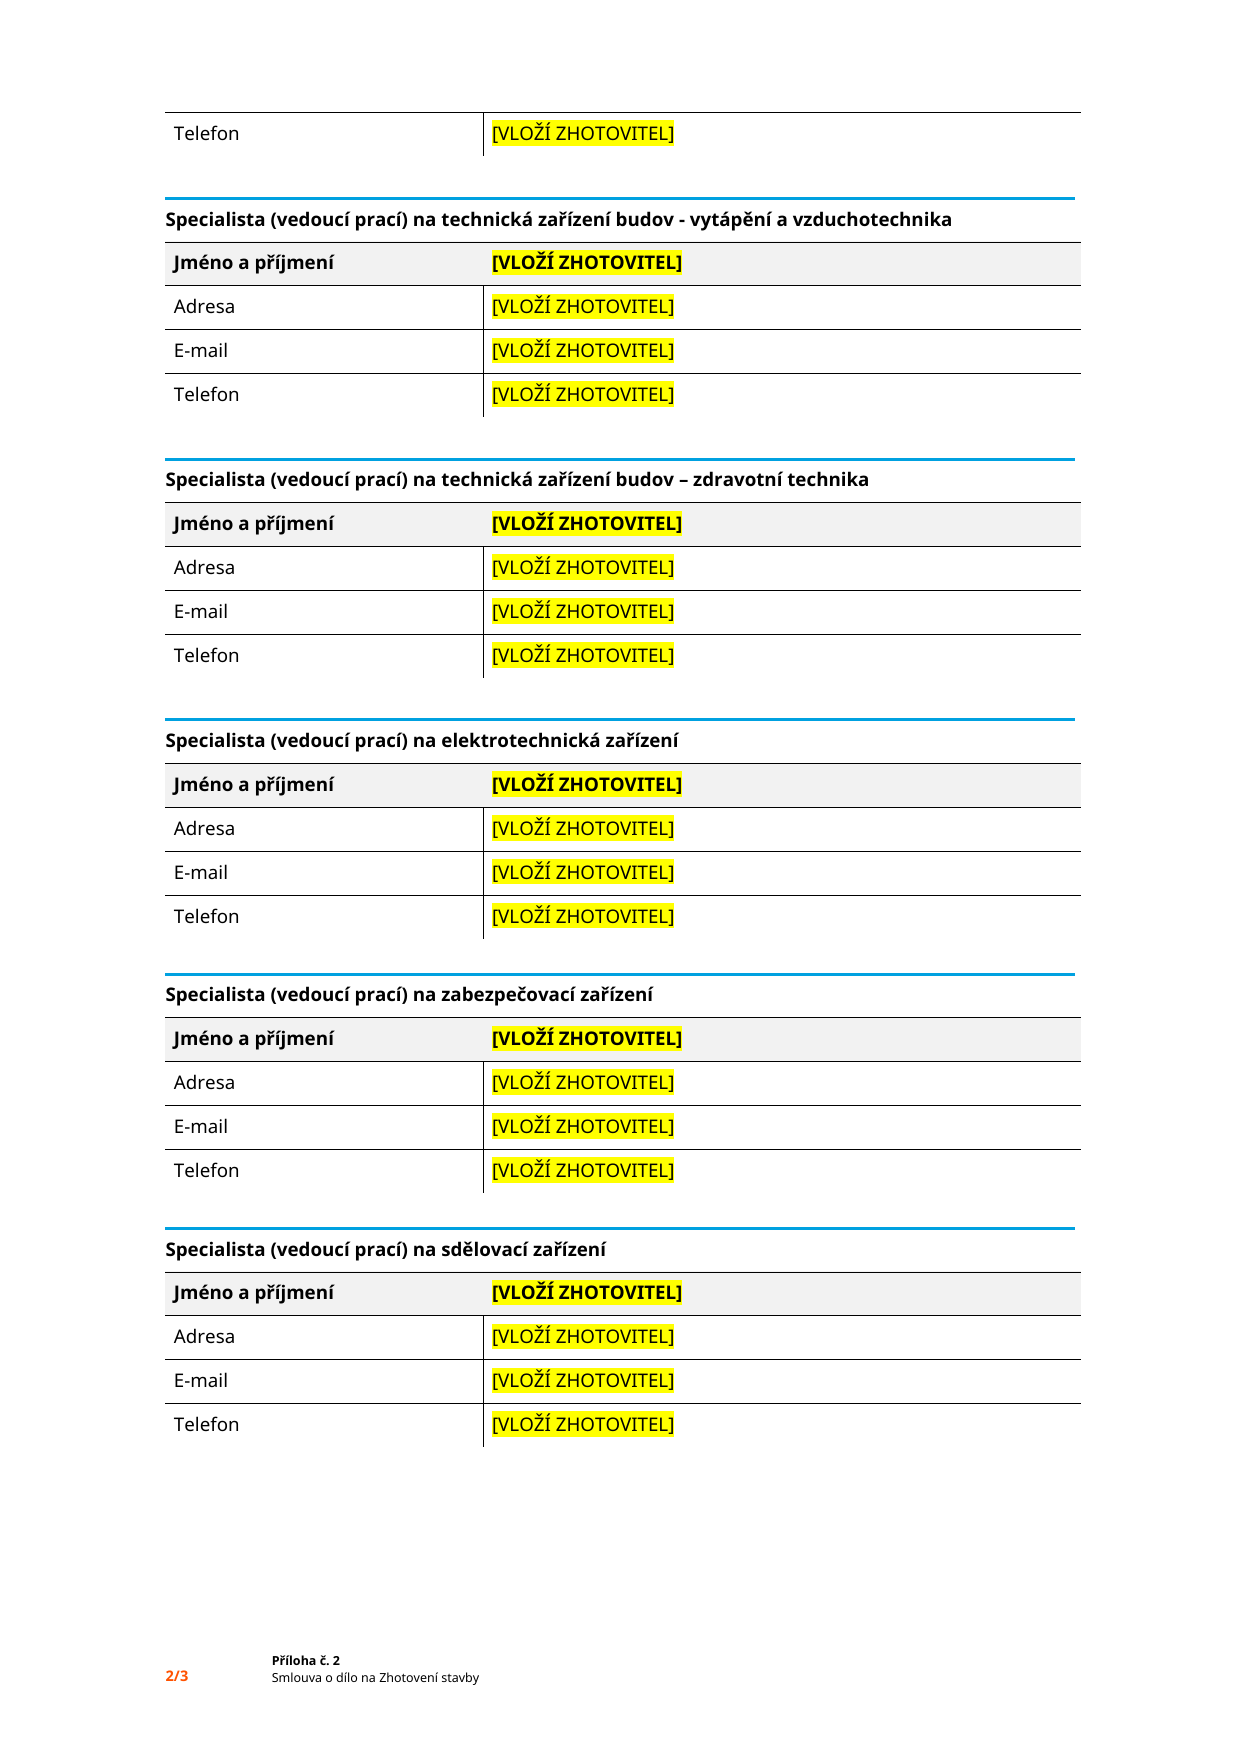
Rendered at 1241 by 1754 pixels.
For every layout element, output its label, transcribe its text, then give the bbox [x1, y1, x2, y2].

table_cell [VLOŽÍ ZHOTOVITEL] [484, 852, 1081, 895]
table_cell E-mail [165, 1106, 483, 1149]
table_cell [VLOŽÍ ZHOTOVITEL] [484, 1404, 1081, 1447]
table_cell Telefon [165, 896, 483, 938]
text Specialista (vedoucí prací) na technická zařízení budov - vytápění a vzduchotechnika [165, 200, 1075, 231]
table_cell E-mail [165, 1360, 483, 1403]
table_header [VLOŽÍ ZHOTOVITEL] [484, 1273, 1081, 1315]
table_cell [VLOŽÍ ZHOTOVITEL] [484, 1062, 1081, 1105]
table_cell [VLOŽÍ ZHOTOVITEL] [484, 113, 1081, 156]
text Specialista (vedoucí prací) na zabezpečovací zařízení [165, 976, 1075, 1007]
table_cell [VLOŽÍ ZHOTOVITEL] [484, 1150, 1081, 1193]
table_cell Telefon [165, 374, 483, 417]
table_cell Adresa [165, 1062, 483, 1105]
table_cell [VLOŽÍ ZHOTOVITEL] [484, 591, 1081, 634]
table_cell [VLOŽÍ ZHOTOVITEL] [484, 286, 1081, 329]
table_cell [VLOŽÍ ZHOTOVITEL] [484, 635, 1081, 678]
text Specialista (vedoucí prací) na technická zařízení budov – zdravotní technika [165, 461, 1075, 492]
table_header Jméno a příjmení [165, 243, 484, 285]
table_cell [VLOŽÍ ZHOTOVITEL] [484, 1316, 1081, 1359]
table_header [VLOŽÍ ZHOTOVITEL] [484, 1018, 1081, 1061]
table_cell Adresa [165, 286, 483, 329]
table_cell Telefon [165, 1404, 483, 1447]
table_header [VLOŽÍ ZHOTOVITEL] [484, 243, 1081, 285]
table_header [VLOŽÍ ZHOTOVITEL] [484, 503, 1081, 546]
table_cell E-mail [165, 330, 483, 373]
table_cell [VLOŽÍ ZHOTOVITEL] [484, 1106, 1081, 1149]
text Specialista (vedoucí prací) na sdělovací zařízení [165, 1230, 1075, 1261]
text Specialista (vedoucí prací) na elektrotechnická zařízení [165, 721, 1075, 753]
table_cell Telefon [165, 635, 483, 678]
table_cell [VLOŽÍ ZHOTOVITEL] [484, 547, 1081, 590]
table_header [VLOŽÍ ZHOTOVITEL] [484, 764, 1081, 807]
table_cell Adresa [165, 808, 483, 851]
table_cell [VLOŽÍ ZHOTOVITEL] [484, 1360, 1081, 1403]
table_cell Adresa [165, 547, 483, 590]
table_cell [VLOŽÍ ZHOTOVITEL] [484, 374, 1081, 417]
table_cell Adresa [165, 1316, 483, 1359]
table_header Jméno a příjmení [165, 1018, 484, 1061]
table_cell E-mail [165, 591, 483, 634]
table_cell [VLOŽÍ ZHOTOVITEL] [484, 330, 1081, 373]
table_header Jméno a příjmení [165, 1273, 484, 1315]
table_header Jméno a příjmení [165, 764, 484, 807]
table_header Jméno a příjmení [165, 503, 484, 546]
table_cell E-mail [165, 852, 483, 895]
table_cell Telefon [165, 1150, 483, 1193]
table_cell [VLOŽÍ ZHOTOVITEL] [484, 808, 1081, 851]
table_cell Telefon [165, 113, 483, 156]
table_cell [VLOŽÍ ZHOTOVITEL] [484, 896, 1081, 938]
